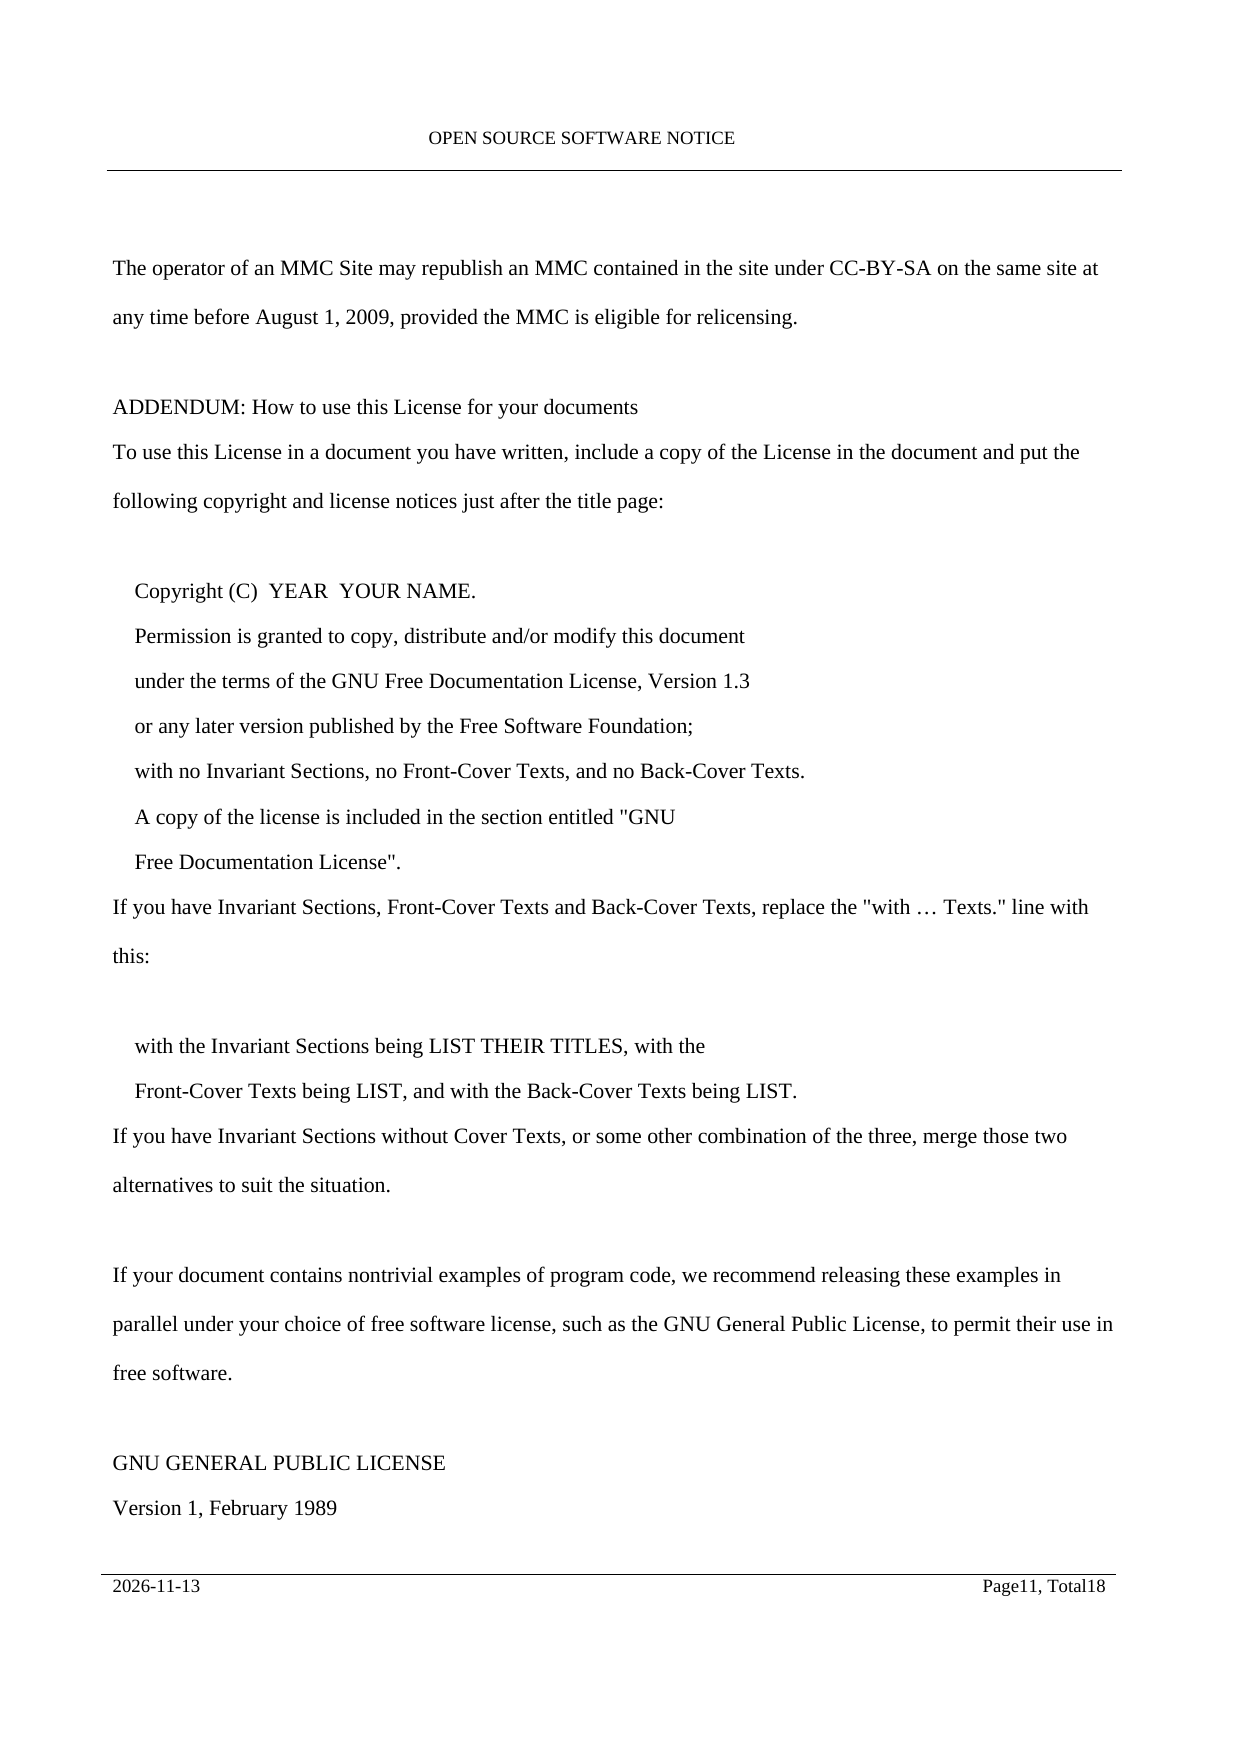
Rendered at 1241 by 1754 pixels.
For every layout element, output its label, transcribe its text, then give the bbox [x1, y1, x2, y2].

text or any later version published by the Free Software Foundation; [112, 710, 1128, 742]
text under the terms of the GNU Free Documentation License, Version 1.3 [112, 665, 1128, 697]
text with the Invariant Sections being LIST THEIR TITLES, with the [112, 1029, 1128, 1062]
text If you have Invariant Sections without Cover Texts, or some other combination of the three, merge those two alternatives to suit the situation. [112, 1119, 1128, 1201]
text To use this License in a document you have written, include a copy of the License in the document and put the following copyright and license notices just after the title page: [112, 436, 1128, 517]
text with no Invariant Sections, no Front-Cover Texts, and no Back-Cover Texts. [112, 755, 1128, 787]
text The operator of an MMC Site may republish an MMC contained in the site under CC-BY-SA on the same site at any time before August 1, 2009, provided the MMC is eligible for relicensing. [112, 251, 1128, 333]
text If you have Invariant Sections, Front-Cover Texts and Back-Cover Texts, replace the "with … Texts." line with this: [112, 890, 1128, 971]
text Version 1, February 1989 [112, 1491, 1128, 1524]
text ADDENDUM: How to use this License for your documents [112, 390, 1128, 423]
text Copyright (C) YEAR YOUR NAME. [112, 574, 1128, 607]
text Permission is granted to copy, distribute and/or modify this document [112, 619, 1128, 652]
text If your document contains nontrivial examples of program code, we recommend releasing these examples in parallel under your choice of free software license, such as the GNU General Public License, to permit their use in free software. [112, 1258, 1128, 1388]
text Free Documentation License". [112, 845, 1128, 878]
text A copy of the license is included in the section entitled "GNU [112, 800, 1128, 832]
text Front-Cover Texts being LIST, and with the Back-Cover Texts being LIST. [112, 1074, 1128, 1107]
text GNU GENERAL PUBLIC LICENSE [112, 1446, 1128, 1478]
